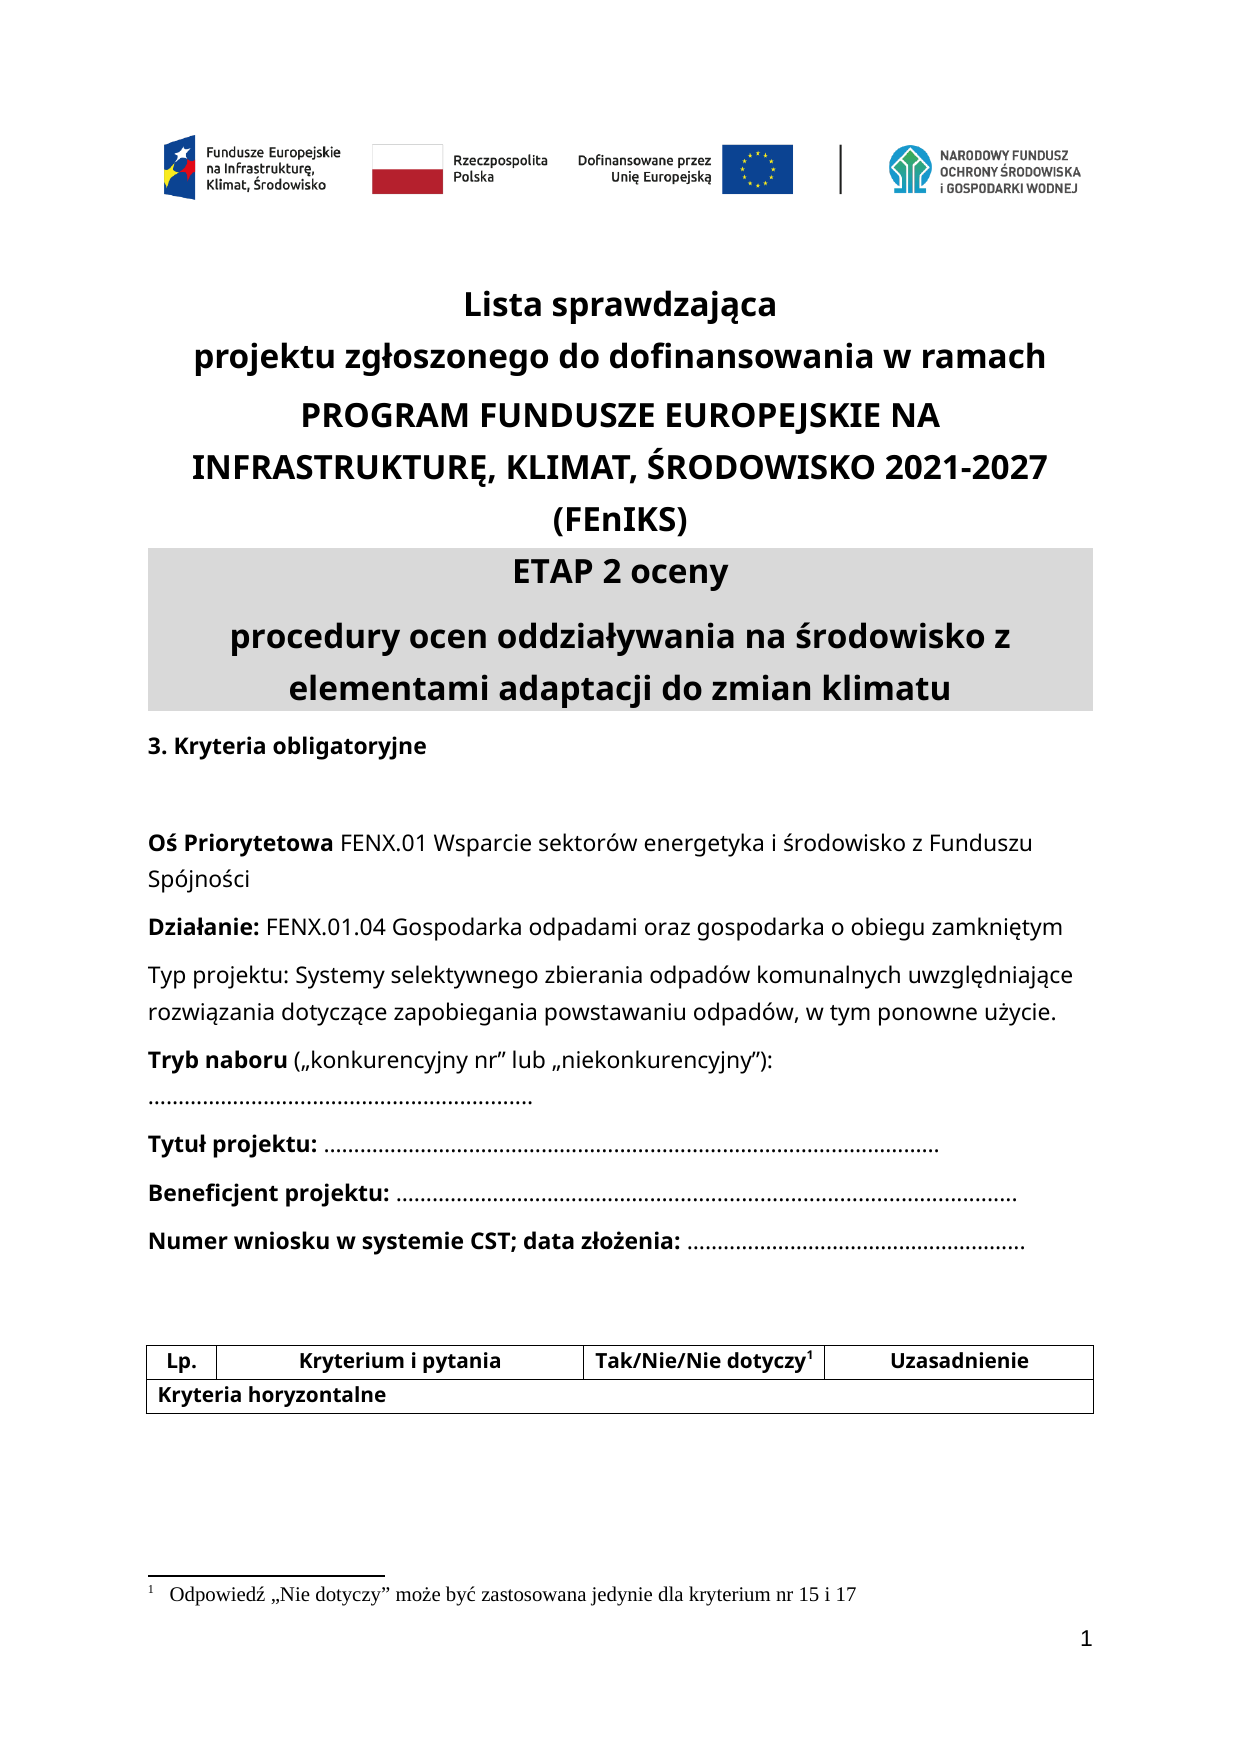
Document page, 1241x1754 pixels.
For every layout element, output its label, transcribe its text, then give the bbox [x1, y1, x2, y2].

table_header Kryterium i pytania [217, 1346, 583, 1379]
table_header Lp. [147, 1346, 216, 1379]
text Oś Priorytetowa FENX.01 Wsparcie sektorów energetyka i środowisko z Funduszu Spójności [148, 827, 1093, 894]
table_cell Kryteria horyzontalne [147, 1380, 1093, 1413]
table_header Tak/Nie/Nie dotyczy [584, 1346, 824, 1379]
text Lista sprawdzająca projektu zgłoszonego do dofinansowania w ramach [148, 281, 1093, 379]
text PROGRAM FUNDUSZE EUROPEJSKIE NA INFRASTRUKTURĘ, KLIMAT, ŚRODOWISKO 2021-2027 (FEnIKS) [148, 392, 1093, 541]
text 3. Kryteria obligatoryjne [148, 730, 1093, 761]
text Numer wniosku w systemie CST; data złożenia: ……..………………………………………... [148, 1225, 1093, 1256]
text Typ projektu: Systemy selektywnego zbierania odpadów komunalnych uwzględniające rozwiązania dotyczące zapobiegania powstawaniu odpadów, w tym ponowne użycie. [148, 959, 1093, 1027]
text Tryb naboru („konkurencyjny nr” lub „niekonkurencyjny”): ……………................................................ [148, 1044, 1093, 1111]
text ETAP 2 oceny [148, 548, 1093, 594]
text Beneficjent projektu: ………………………………………......................................................... [148, 1177, 1093, 1208]
text Działanie: FENX.01.04 Gospodarka odpadami oraz gospodarka o obiegu zamkniętym [148, 911, 1093, 942]
text Tytuł projektu: ………………………………………………………………………………………… [148, 1128, 1093, 1159]
table_header Uzasadnienie [825, 1346, 1093, 1379]
text procedury ocen oddziaływania na środowisko z elementami adaptacji do zmian klimatu [148, 613, 1093, 711]
picture [147, 118, 1093, 216]
